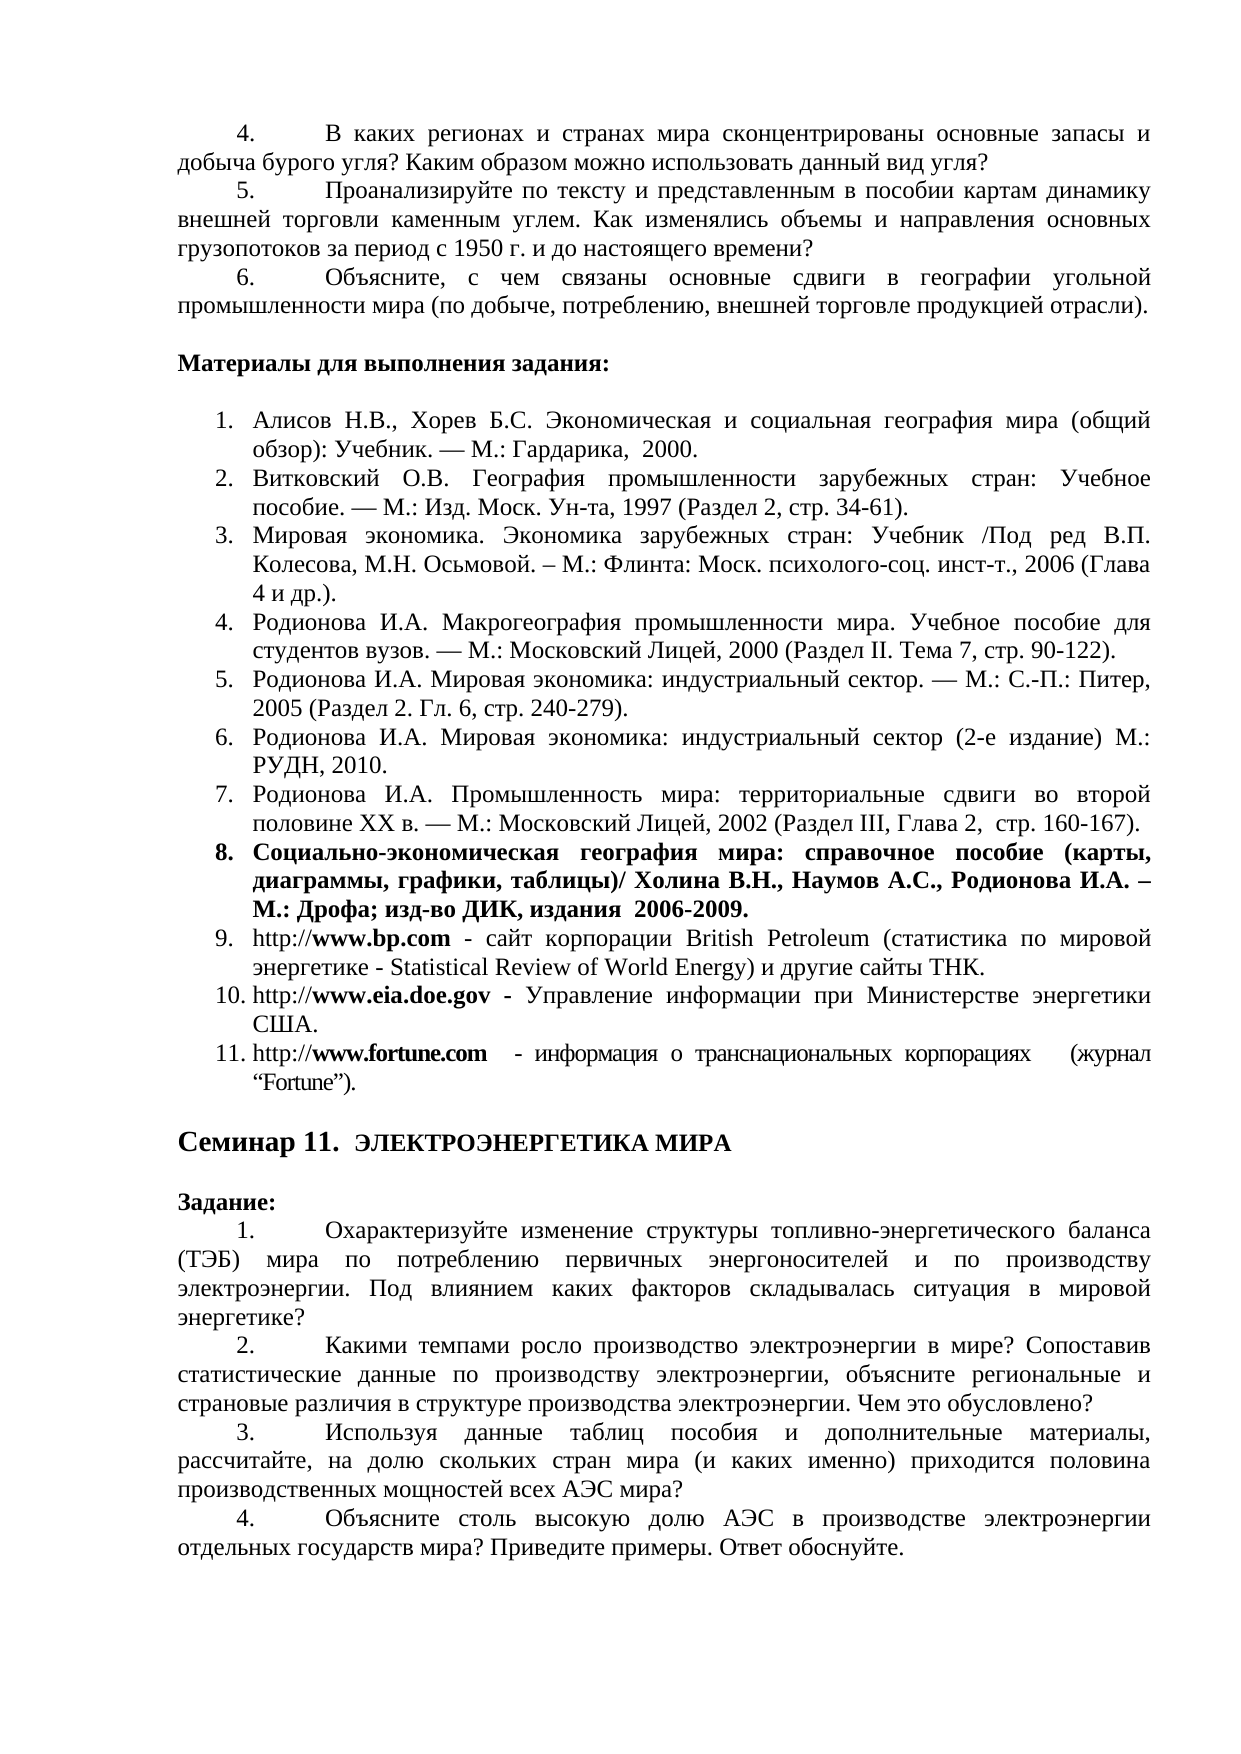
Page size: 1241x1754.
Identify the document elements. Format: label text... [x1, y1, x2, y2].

list Мировая экономика. Экономика зарубежных стран: Учебник /Под ред В.П. Колесова, М.Н. Осьмовой. – М.: Флинта: Моск. психолого-соц. инст-т., 2006 (Глава 4 и др.). [215, 521, 1152, 607]
text Задание: [177, 1187, 1152, 1215]
list Какими темпами росло производство электроэнергии в мире? Сопоставив статистические данные по производству электроэнергии, объясните региональные и страновые различия в структуре производства электроэнергии. Чем это обусловлено? [177, 1330, 1152, 1417]
list В каких регионах и странах мира сконцентрированы основные запасы и добыча бурого угля? Каким образом можно использовать данный вид угля? [177, 118, 1152, 176]
list Проанализируйте по тексту и представленным в пособии картам динамику внешней торговли каменным углем. Как изменялись объемы и направления основных грузопотоков за период с 1950 г. и до настоящего времени? [177, 176, 1152, 262]
list Используя данные таблиц пособия и дополнительные материалы, рассчитайте, на долю скольких стран мира (и каких именно) приходится половина производственных мощностей всех АЭС мира? [177, 1417, 1152, 1503]
list Социально-экономическая география мира: справочное пособие (карты, диаграммы, графики, таблицы)/ Холина В.Н., Наумов А.С., Родионова И.А. – М.: Дрофа; изд-во ДИК, издания 2006-2009. [215, 837, 1152, 923]
list Родионова И.А. Макрогеография промышленности мира. Учебное пособие для студентов вузов. — М.: Московский Лицей, 2000 (Раздел II. Тема 7, стр. 90-122). [215, 607, 1152, 664]
list Родионова И.А. Промышленность мира: территориальные сдвиги во второй половине ХХ в. — М.: Московский Лицей, 2002 (Раздел III, Глава 2, стр. 160-167). [215, 779, 1152, 837]
list Родионова И.А. Мировая экономика: индустриальный сектор. — М.: С.-П.: Питер, 2005 (Раздел 2. Гл. 6, стр. 240-279). [215, 664, 1152, 722]
list http://www.eia.doe.gov - Управление информации при Министерстве энергетики США. [215, 981, 1152, 1038]
list Охарактеризуйте изменение структуры топливно-энергетического баланса (ТЭБ) мира по потреблению первичных энергоносителей и по производству электроэнергии. Под влиянием каких факторов складывалась ситуация в мировой энергетике? [177, 1215, 1152, 1330]
text Материалы для выполнения задания: [177, 348, 1152, 377]
list http://www.fortune.com - информация о транснациональных корпорациях (журнал “Fortune”). [215, 1038, 1152, 1096]
list Родионова И.А. Мировая экономика: индустриальный сектор (2-е издание) М.: РУДН, 2010. [215, 722, 1152, 779]
list Алисов Н.В., Хорев Б.С. Экономическая и социальная география мира (общий обзор): Учебник. — М.: Гардарика, 2000. [215, 406, 1152, 463]
list http://www.bp.com - сайт корпорации British Petroleum (статистика по мировой энергетике - Statistical Review of World Energy) и другие сайты ТНК. [215, 923, 1152, 981]
list Объясните, с чем связаны основные сдвиги в географии угольной промышленности мира (по добыче, потреблению, внешней торговле продукцией отрасли). [177, 262, 1152, 319]
list Витковский О.В. География промышленности зарубежных стран: Учебное пособие. — М.: Изд. Моск. Ун-та, 1997 (Раздел 2, стр. 34-61). [215, 463, 1152, 521]
list Объясните столь высокую долю АЭС в производстве электроэнергии отдельных государств мира? Приведите примеры. Ответ обоснуйте. [177, 1503, 1152, 1560]
text Семинар 11. ЭЛЕКТРОЭНЕРГЕТИКА МИРА [177, 1124, 1152, 1158]
